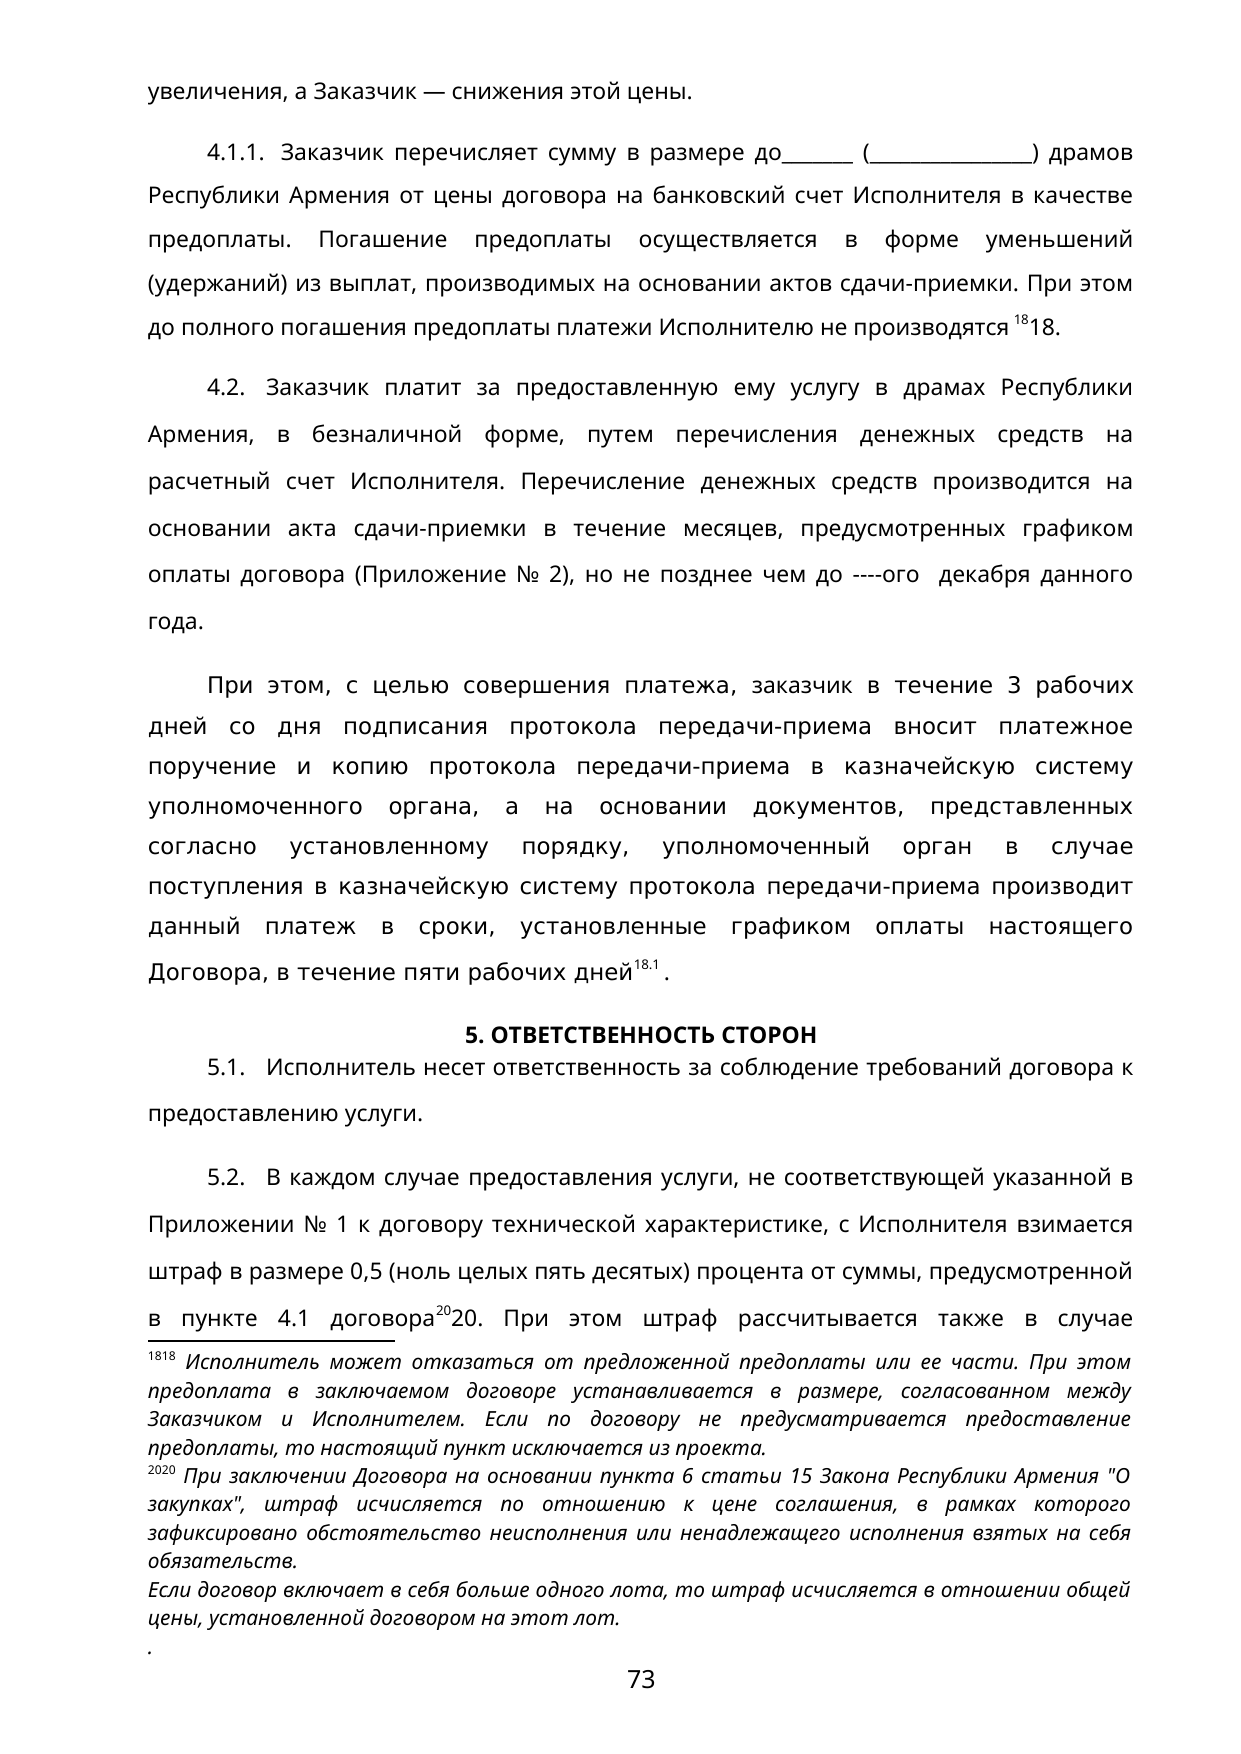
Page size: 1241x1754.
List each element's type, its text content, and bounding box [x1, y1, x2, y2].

text 4.1.1. Заказчик перечисляет сумму в размере до_______ (________________) драмов Республики Армения от цены договора на банковский счет Исполнителя в качестве предоплаты. Погашение предоплаты осуществляется в форме уменьшений (удержаний) из выплат, производимых на основании актов сдачи-приемки. При этом до полного погашения предоплаты платежи Исполнителю не производятся 18. [148, 135, 1134, 342]
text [148, 75, 1134, 106]
text 5. ОТВЕТСТВЕННОСТЬ СТОРОН [148, 1019, 1134, 1050]
text При этом, с целью совершения платежа, заказчик в течение 3 рабочих дней со дня подписания протокола передачи-приема вносит платежное поручение и копию протокола передачи-приема в казначейскую систему уполномоченного органа, а на основании документов, представленных согласно установленному порядку, уполномоченный орган в случае поступления в казначейскую систему протокола передачи-приема производит данный платеж в сроки, установленные графиком օплаты настоящего Договора, в течение пяти рабочих дней18.1 . [148, 669, 1134, 987]
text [148, 1161, 1134, 1333]
text 4.2. Заказчик платит за предоставленную ему услугу в драмах Республики Армения, в безналичной форме, путем перечисления денежных средств на расчетный счет Исполнителя. Перечисление денежных средств производится на основании акта сдачи-приемки в течение месяцев, предусмотренных графиком оплаты договора (Приложение № 2), но не позднее чем до ----ого декабря данного года. [148, 371, 1134, 636]
text 5.1. Исполнитель несет ответственность за соблюдение требований договора к предоставлению услуги. [148, 1050, 1134, 1128]
